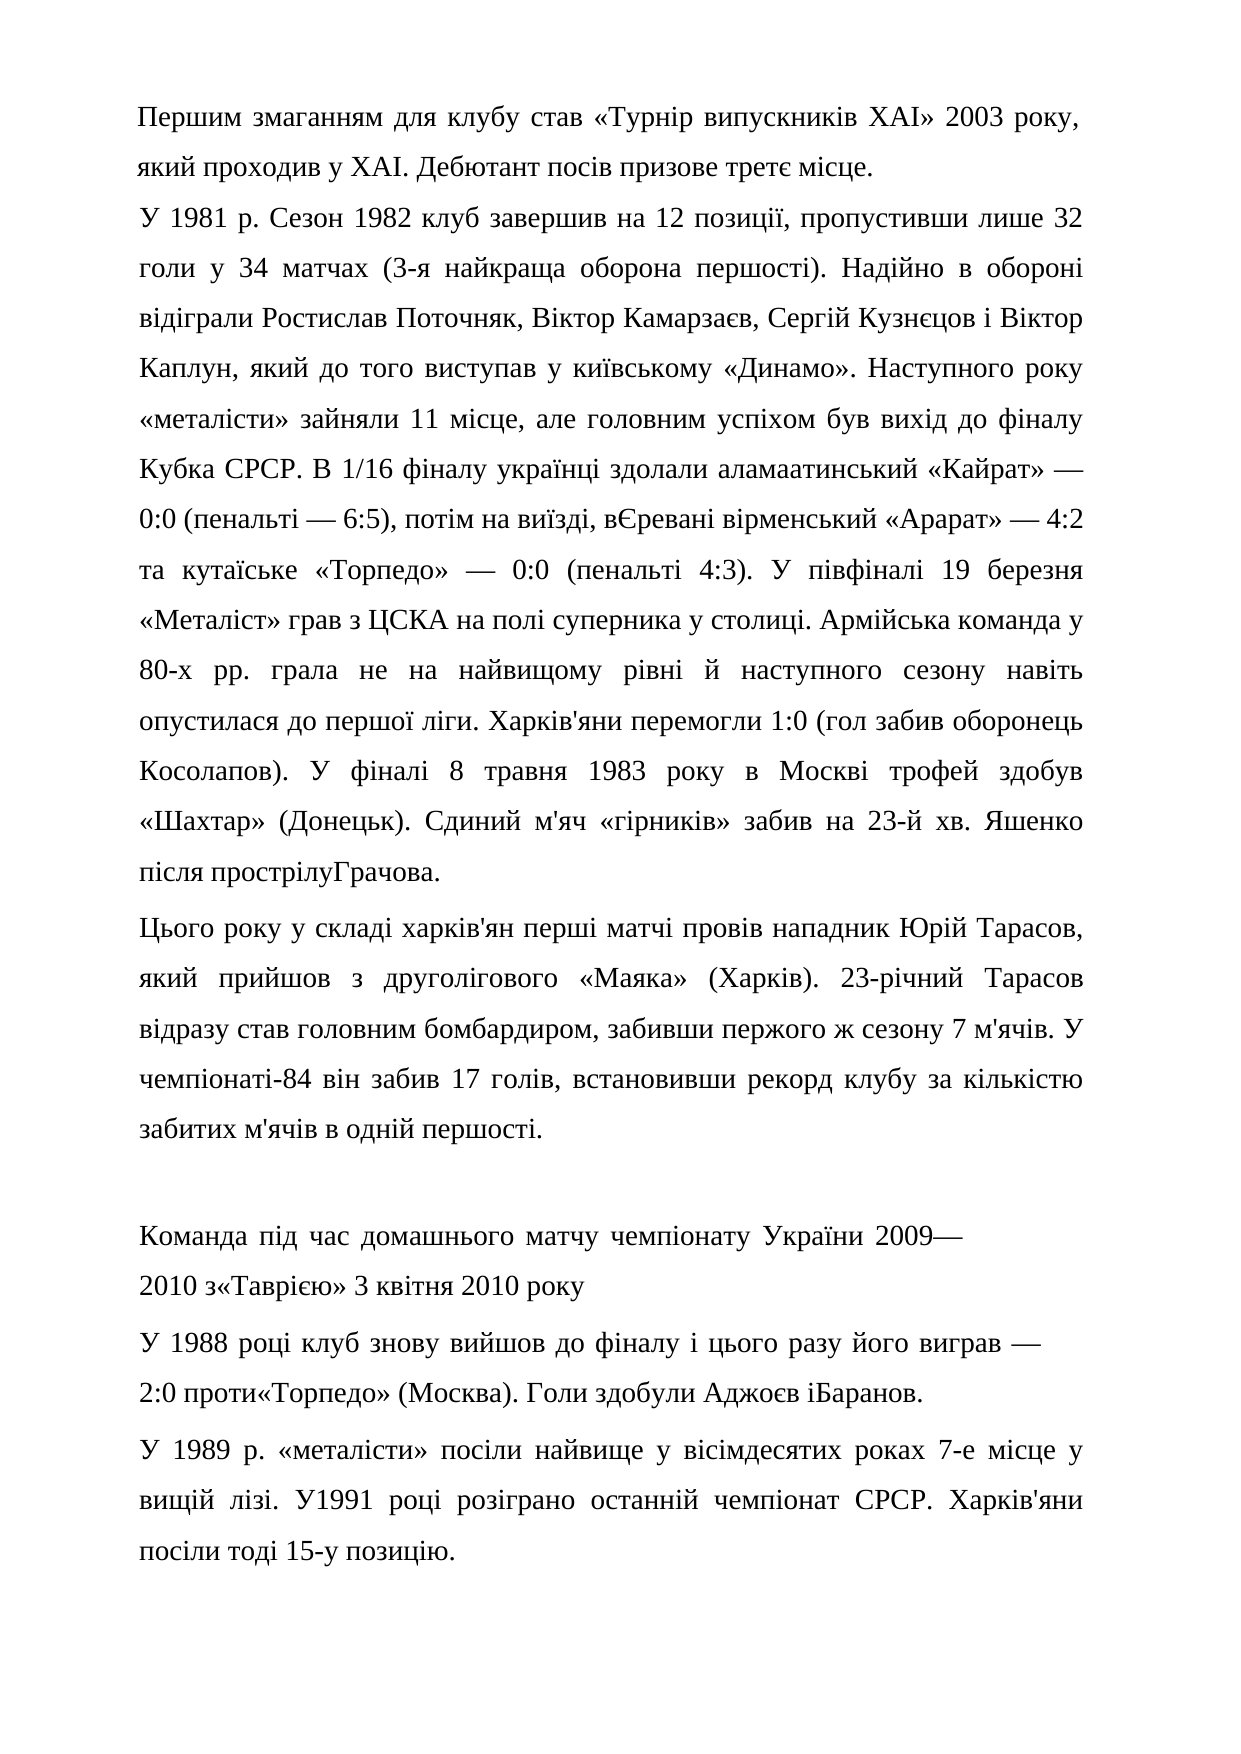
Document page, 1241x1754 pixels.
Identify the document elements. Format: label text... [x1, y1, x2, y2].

text Команда під час домашнього матчу чемпіонату України 2009— 2010 з«Таврією» 3 квітня 2010 року [139, 1218, 964, 1302]
text У 1981 р. Сезон 1982 клуб завершив на 12 позиції, пропустивши лише 32 голи у 34 матчах (3-я найкраща оборона першості). Надійно в обороні відіграли Ростислав Поточняк, Віктор Камарзаєв, Сергій Кузнєцов і Віктор Каплун, який до того виступав у київському «Динамо». Наступного року «металісти» зайняли 11 місце, але головним успіхом був вихід до фіналу Кубка СРСР. В 1/16 фіналу українці здолали аламаатинський «Кайрат» — 0:0 (пенальті — 6:5), потім на виїзді, вЄревані вірменський «Арарат» — 4:2 та кутаїське «Торпедо» — 0:0 (пенальті 4:3). У півфіналі 19 березня «Металіст» грав з ЦСКА на полі суперника у столиці. Армійська команда у 80-х рр. грала не на найвищому рівні й наступного сезону навіть опустилася до першої ліги. Харків'яни перемогли 1:0 (гол забив оборонець Косолапов). У фіналі 8 травня 1983 року в Москві трофей здобув «Шахтар» (Донецьк). Сдиний м'яч «гірників» забив на 23-й хв. Яшенко після прострілуГрачова. [139, 200, 1084, 887]
text Цього року у складі харків'ян перші матчі провів нападник Юрій Тарасов, який прийшов з друголігового «Маяка» (Харків). 23-річний Тарасов відразу став головним бомбардиром, забивши пержого ж сезону 7 м'ячів. У чемпіонаті-84 він забив 17 голів, встановивши рекорд клубу за кількістю забитих м'ячів в одній першості. [139, 910, 1084, 1145]
text У 1988 році клуб знову вийшов до фіналу і цього разу його виграв — 2:0 проти«Торпедо» (Москва). Голи здобули Аджоєв іБаранов. [139, 1325, 1043, 1409]
text Першим змаганням для клубу став «Турнір випускників ХАІ» 2003 року, який проходив у ХАІ. Дебютант посів призове третє місце. [137, 99, 1080, 183]
text У 1989 р. «металісти» посіли найвище у вісімдесятих роках 7-е місце у вищій лізі. У1991 році розіграно останній чемпіонат СРСР. Харків'яни посіли тоді 15-у позицію. [139, 1432, 1084, 1566]
